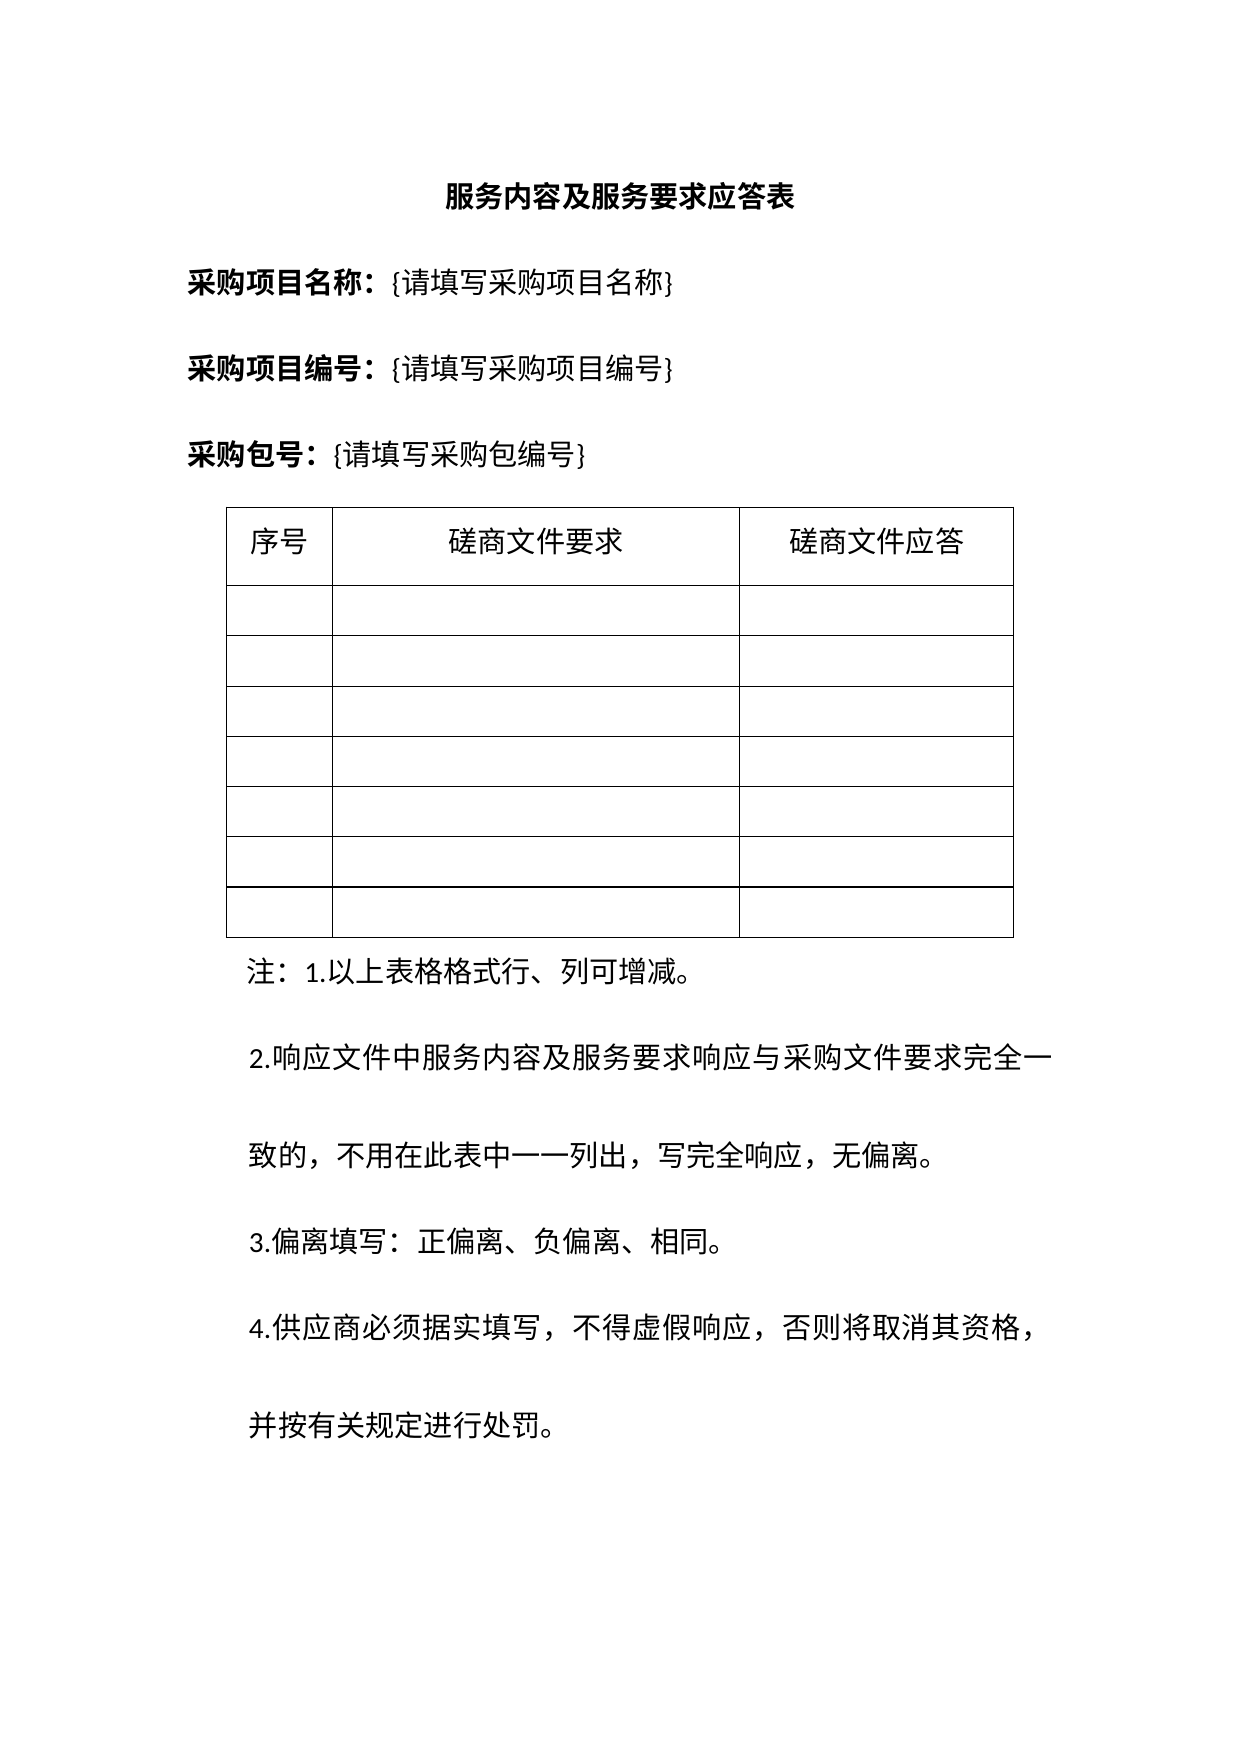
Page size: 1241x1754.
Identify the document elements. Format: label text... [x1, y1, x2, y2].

table_cell [333, 586, 739, 635]
text 4.供应商必须据实填写，不得虚假响应，否则将取消其资格，并按有关规定进行处罚。 [249, 1293, 1053, 1456]
table_header 序号 [227, 508, 332, 585]
table_cell [227, 888, 332, 937]
table_cell [227, 636, 332, 686]
table_cell [333, 737, 739, 786]
table_cell [333, 787, 739, 836]
text 采购项目名称：{请填写采购项目名称} [187, 248, 1053, 313]
table_cell [740, 586, 1013, 635]
table_cell [333, 687, 739, 736]
text 3.偏离填写：正偏离、负偏离、相同。 [249, 1207, 1053, 1272]
table_cell [740, 687, 1013, 736]
table_cell [227, 687, 332, 736]
table_cell [740, 787, 1013, 836]
table_cell [227, 586, 332, 635]
table_cell [333, 636, 739, 686]
table_header 磋商文件要求 [333, 508, 739, 585]
table_cell [740, 888, 1013, 937]
text 2.响应文件中服务内容及服务要求响应与采购文件要求完全一致的，不用在此表中一一列出，写完全响应，无偏离。 [249, 1024, 1053, 1186]
text 采购包号：{请填写采购包编号} [187, 420, 1053, 485]
table_cell [740, 837, 1013, 886]
table_cell [740, 737, 1013, 786]
table_cell [333, 888, 739, 937]
text 采购项目编号：{请填写采购项目编号} [187, 334, 1053, 399]
table_cell [740, 636, 1013, 686]
table_cell [227, 787, 332, 836]
table_header 磋商文件应答 [740, 508, 1013, 585]
table_cell [333, 837, 739, 886]
text 服务内容及服务要求应答表 [187, 162, 1053, 227]
text 注：1.以上表格格式行、列可增减。 [187, 938, 1053, 1003]
table_cell [227, 737, 332, 786]
table_cell [227, 837, 332, 886]
